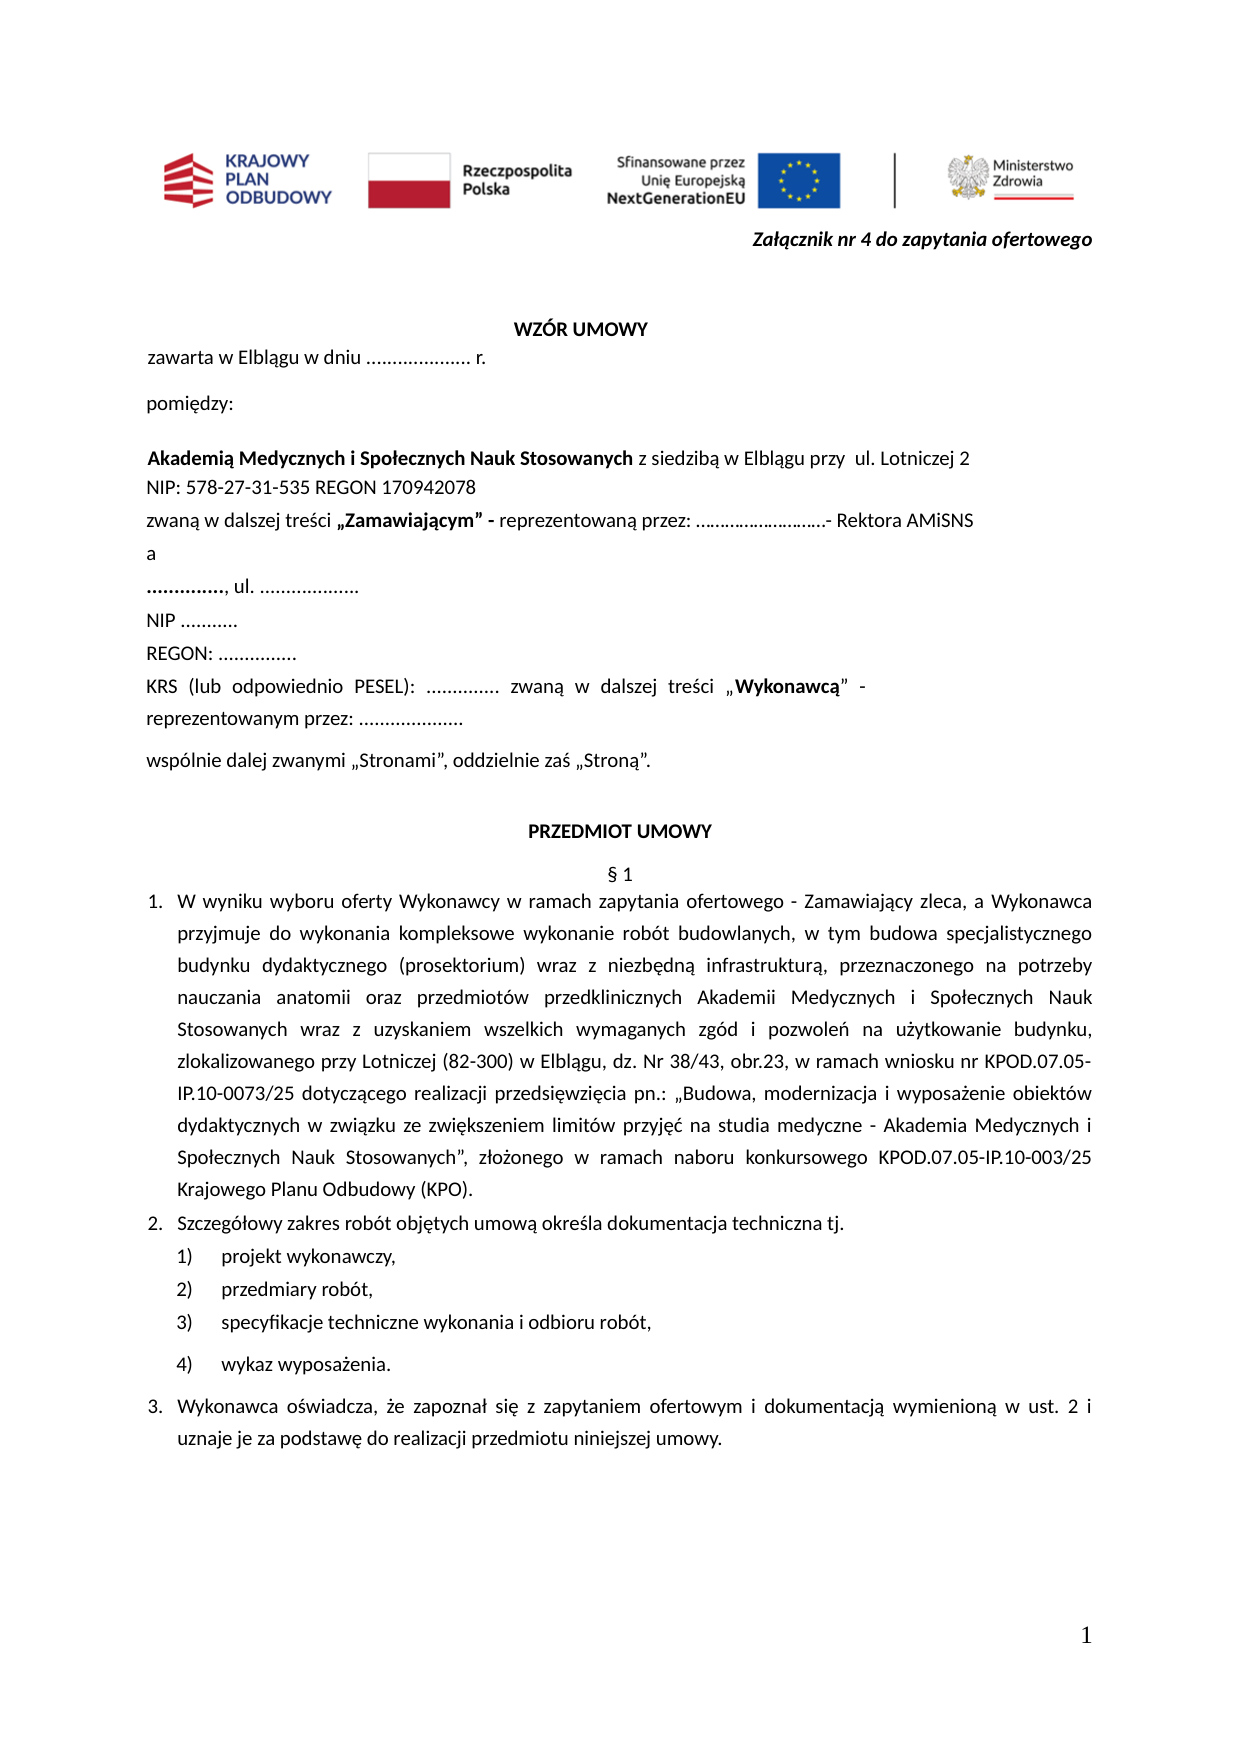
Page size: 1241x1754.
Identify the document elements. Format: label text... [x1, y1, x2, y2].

list Szczegółowy zakres robót objętych umową określa dokumentacja techniczna tj. [147, 1210, 1093, 1235]
text wspólnie dalej zwanymi „Stronami”, oddzielnie zaś „Stroną”. [146, 747, 1093, 773]
text .............., ul. ................... [146, 574, 1093, 599]
text zawarta w Elblągu w dniu .................... r. [147, 344, 1092, 370]
text a [146, 541, 1093, 566]
list przedmiary robót, [176, 1276, 1093, 1302]
text zwaną w dalszej treści „Zamawiającym” - reprezentowaną przez: ………………………- Rektora AMiSNS [146, 507, 1093, 533]
text § 1 [147, 861, 1092, 887]
picture [147, 130, 1093, 225]
list wykaz wyposażenia. [176, 1351, 1093, 1377]
list Wykonawca oświadcza, że zapoznał się z zapytaniem ofertowym i dokumentacją wymienioną w ust. 2 i uznaje je za podstawę do realizacji przedmiotu niniejszej umowy. [147, 1393, 1093, 1451]
text REGON: ............... [146, 640, 1093, 666]
text Załącznik nr 4 do zapytania ofertowego [147, 227, 1092, 252]
text WZÓR UMOWY [147, 317, 1098, 342]
text KRS (lub odpowiednio PESEL): .............. zwaną w dalszej treści „Wykonawcą” - reprezentowanym przez: .................... [146, 673, 866, 731]
text Akademią Medycznych i Społecznych Nauk Stosowanych z siedzibą w Elblągu przy ul. Lotniczej 2 [147, 445, 1098, 470]
list projekt wykonawczy, [176, 1243, 1093, 1268]
list specyfikacje techniczne wykonania i odbioru robót, [176, 1309, 1093, 1335]
subtitle PRZEDMIOT UMOWY [147, 818, 1093, 843]
list W wyniku wyboru oferty Wykonawcy w ramach zapytania ofertowego - Zamawiający zleca, a Wykonawca przyjmuje do wykonania kompleksowe wykonanie robót budowlanych, w tym budowa specjalistycznego budynku dydaktycznego (prosektorium) wraz z niezbędną infrastrukturą, przeznaczonego na potrzeby nauczania anatomii oraz przedmiotów przedklinicznych Akademii Medycznych i Społecznych Nauk Stosowanych wraz z uzyskaniem wszelkich wymaganych zgód i pozwoleń na użytkowanie budynku, zlokalizowanego przy Lotniczej (82-300) w Elblągu, dz. Nr 38/43, obr.23, w ramach wniosku nr KPOD.07.05-IP.10-0073/25 dotyczącego realizacji przedsięwzięcia pn.: „Budowa, modernizacja i wyposażenie obiektów dydaktycznych w związku ze zwiększeniem limitów przyjęć na studia medyczne - Akademia Medycznych i Społecznych Nauk Stosowanych”, złożonego w ramach naboru konkursowego KPOD.07.05-IP.10-003/25 Krajowego Planu Odbudowy (KPO). [147, 889, 1093, 1202]
text NIP ........... [146, 607, 1093, 632]
text NIP: 578-27-31-535 REGON 170942078 [146, 474, 1107, 499]
text pomiędzy: [146, 390, 1093, 416]
